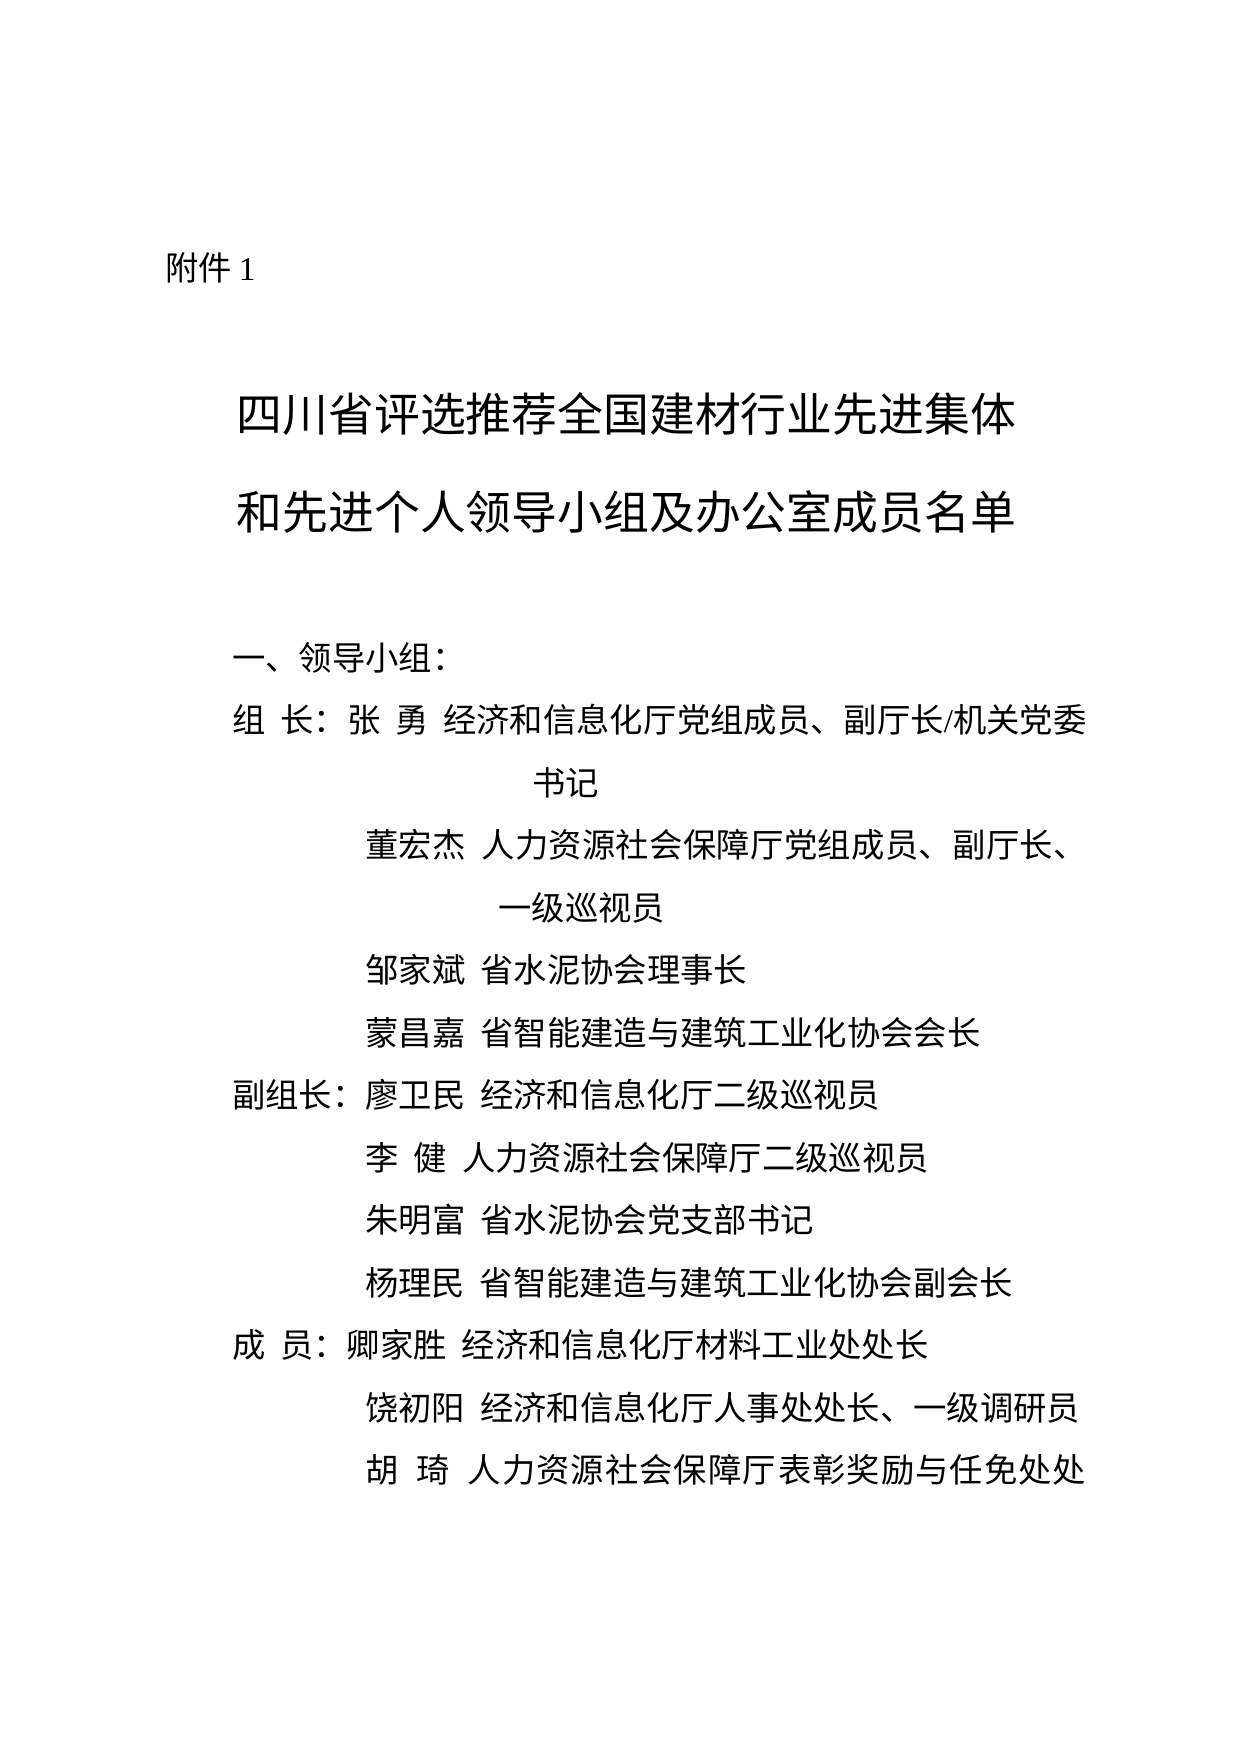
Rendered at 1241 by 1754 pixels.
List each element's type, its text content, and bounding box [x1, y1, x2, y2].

text 蒙昌嘉 省智能建造与建筑工业化协会会长 [165, 995, 1087, 1058]
text 杨理民 省智能建造与建筑工业化协会副会长 [365, 1245, 1087, 1308]
text 成 员：卿家胜 经济和信息化厅材料工业处处长 [232, 1308, 1087, 1370]
text 董宏杰 人力资源社会保障厅党组成员、副厅长、一级巡视员 [365, 808, 1087, 933]
text 一、领导小组： [165, 620, 1087, 683]
text 四川省评选推荐全国建材行业先进集体 [165, 363, 1087, 460]
text 附件1 [165, 233, 1087, 298]
text 朱明富 省水泥协会党支部书记 [165, 1183, 1087, 1245]
text 副组长：廖卫民 经济和信息化厅二级巡视员 [232, 1058, 1087, 1120]
text 邹家斌 省水泥协会理事长 [165, 933, 1087, 995]
text 饶初阳 经济和信息化厅人事处处长、一级调研员 [365, 1370, 1087, 1433]
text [365, 1433, 1087, 1495]
text 组 长：张 勇 经济和信息化厅党组成员、副厅长/机关党委书记 [232, 683, 1087, 808]
text 和先进个人领导小组及办公室成员名单 [165, 460, 1087, 558]
text 李 健 人力资源社会保障厅二级巡视员 [165, 1120, 1087, 1183]
